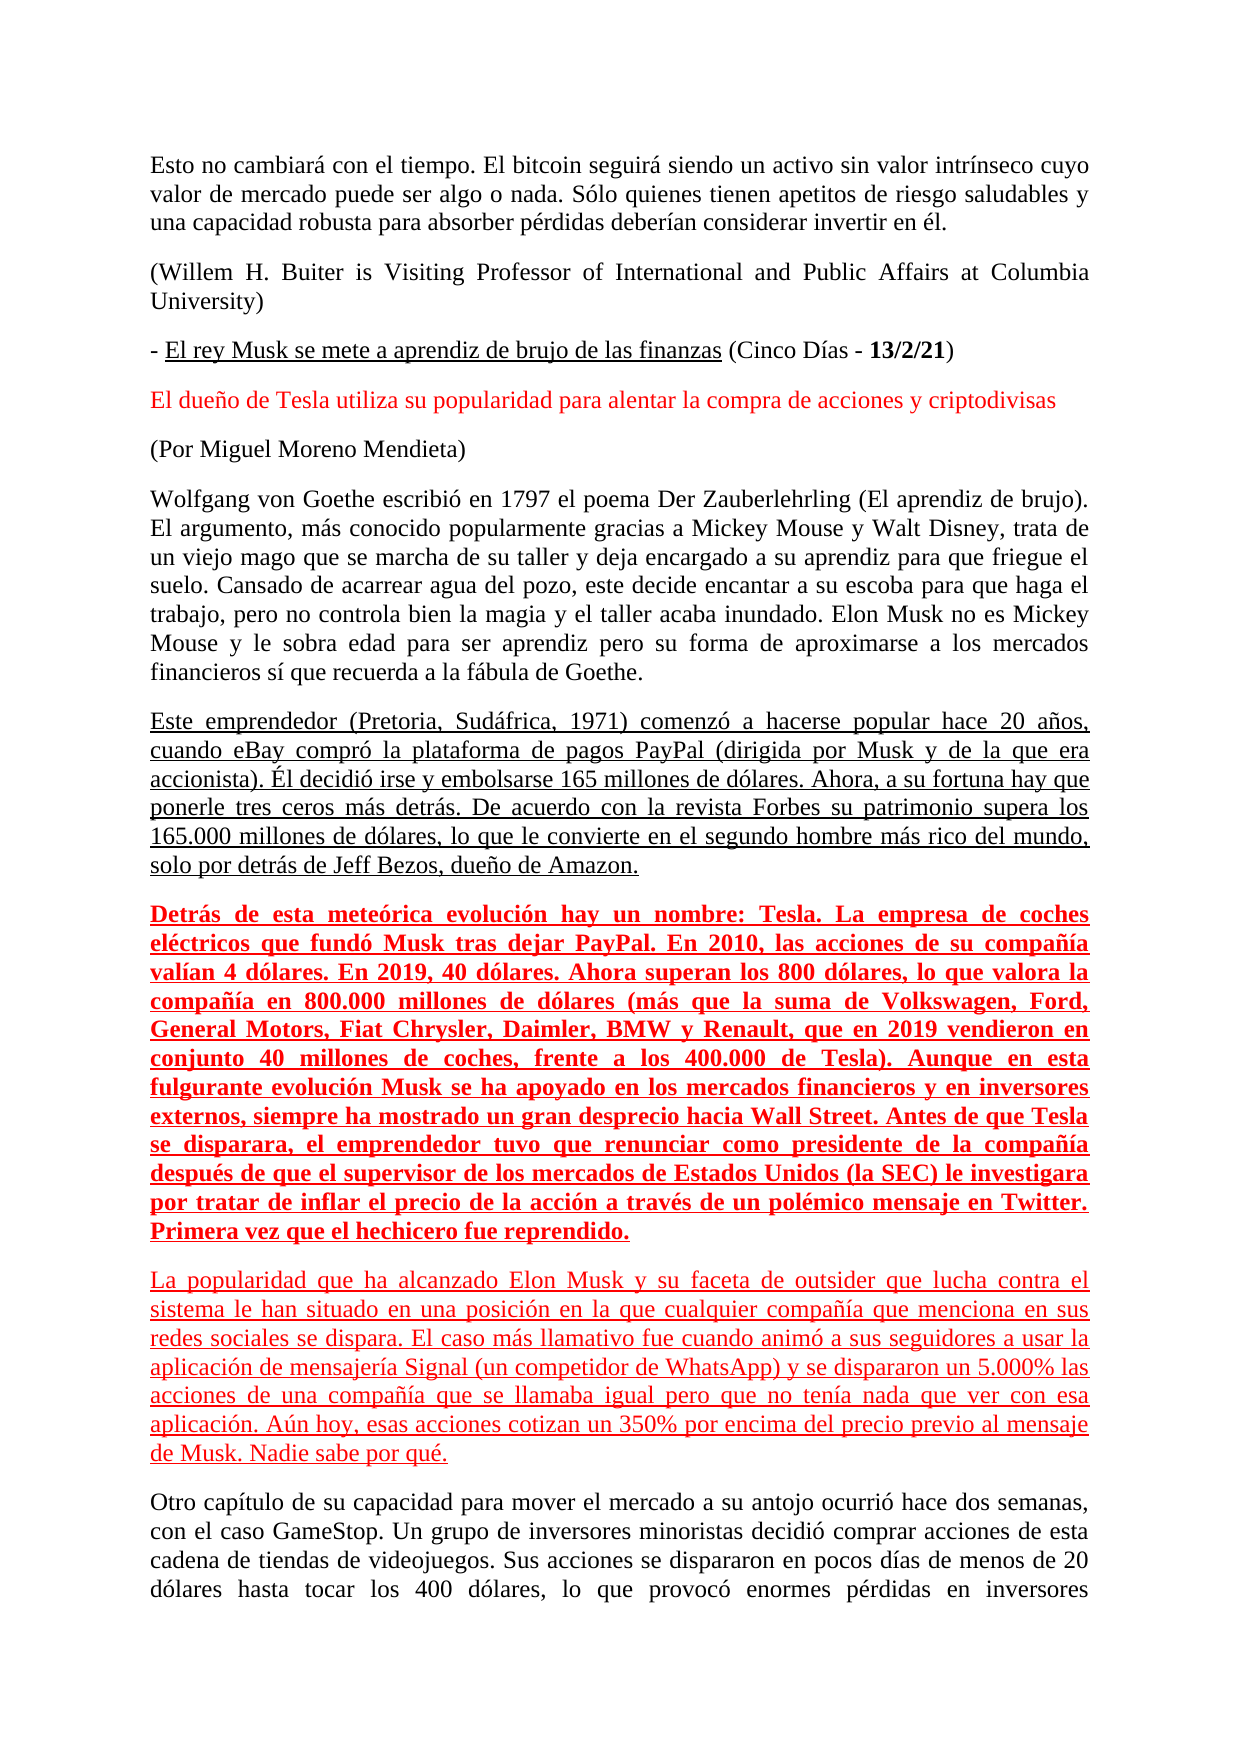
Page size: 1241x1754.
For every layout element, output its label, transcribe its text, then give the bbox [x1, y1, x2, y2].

text Este emprendedor (Pretoria, Sudáfrica, 1971) comenzó a hacerse popular hace 20 años, cuando eBay compró la plataforma de pagos PayPal (dirigida por Musk y de la que era accionista). Él decidió irse y embolsarse 165 millones de dólares. Ahora, a su fortuna hay que ponerle tres ceros más detrás. De acuerdo con la revista Forbes su patrimonio supera los 165.000 millones de dólares, lo que le convierte en el segundo hombre más rico del mundo, solo por detrás de Jeff Bezos, dueño de Amazon. [150, 790, 1090, 846]
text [150, 1487, 1090, 1602]
text (Willem H. Buiter is Visiting Professor of International and Public Affairs at Columbia University) [150, 257, 1090, 314]
text Wolfgang von Goethe escribió en 1797 el poema Der Zauberlehrling (El aprendiz de brujo). El argumento, más conocido popularmente gracias a Mickey Mouse y Walt Disney, trata de un viejo mago que se marcha de su taller y deja encargado a su aprendiz para que friegue el suelo. Cansado de acarrear agua del pozo, este decide encantar a su escoba para que haga el trabajo, pero no controla bien la magia y el taller acaba inundado. Elon Musk no es Mickey Mouse y le sobra edad para ser aprendiz pero su forma de aproximarse a los mercados financieros sí que recuerda a la fábula de Goethe. [150, 484, 1090, 685]
text - El rey Musk se mete a aprendiz de brujo de las finanzas (Cinco Días - 13/2/21) [150, 335, 1090, 364]
text Esto no cambiará con el tiempo. El bitcoin seguirá siendo un activo sin valor intrínseco cuyo valor de mercado puede ser algo o nada. Sólo quienes tienen apetitos de riesgo saludables y una capacidad robusta para absorber pérdidas deberían considerar invertir en él. [150, 150, 1090, 236]
text La popularidad que ha alcanzado Elon Musk y su faceta de outsider que lucha contra el sistema le han situado en una posición en la que cualquier compañía que menciona en sus redes sociales se dispara. El caso más llamativo fue cuando animó a sus seguidores a usar la aplicación de mensajería Signal (un competidor de WhatsApp) y se dispararon un 5.000% las acciones de una compañía que se llamaba igual pero que no tenía nada que ver con esa aplicación. Aún hoy, esas acciones cotizan un 350% por encima del precio previo al mensaje de Musk. Nadie sabe por qué. [150, 1407, 1090, 1467]
text (Por Miguel Moreno Mendieta) [150, 434, 1090, 463]
text El dueño de Tesla utiliza su popularidad para alentar la compra de acciones y criptodivisas [150, 385, 1090, 414]
